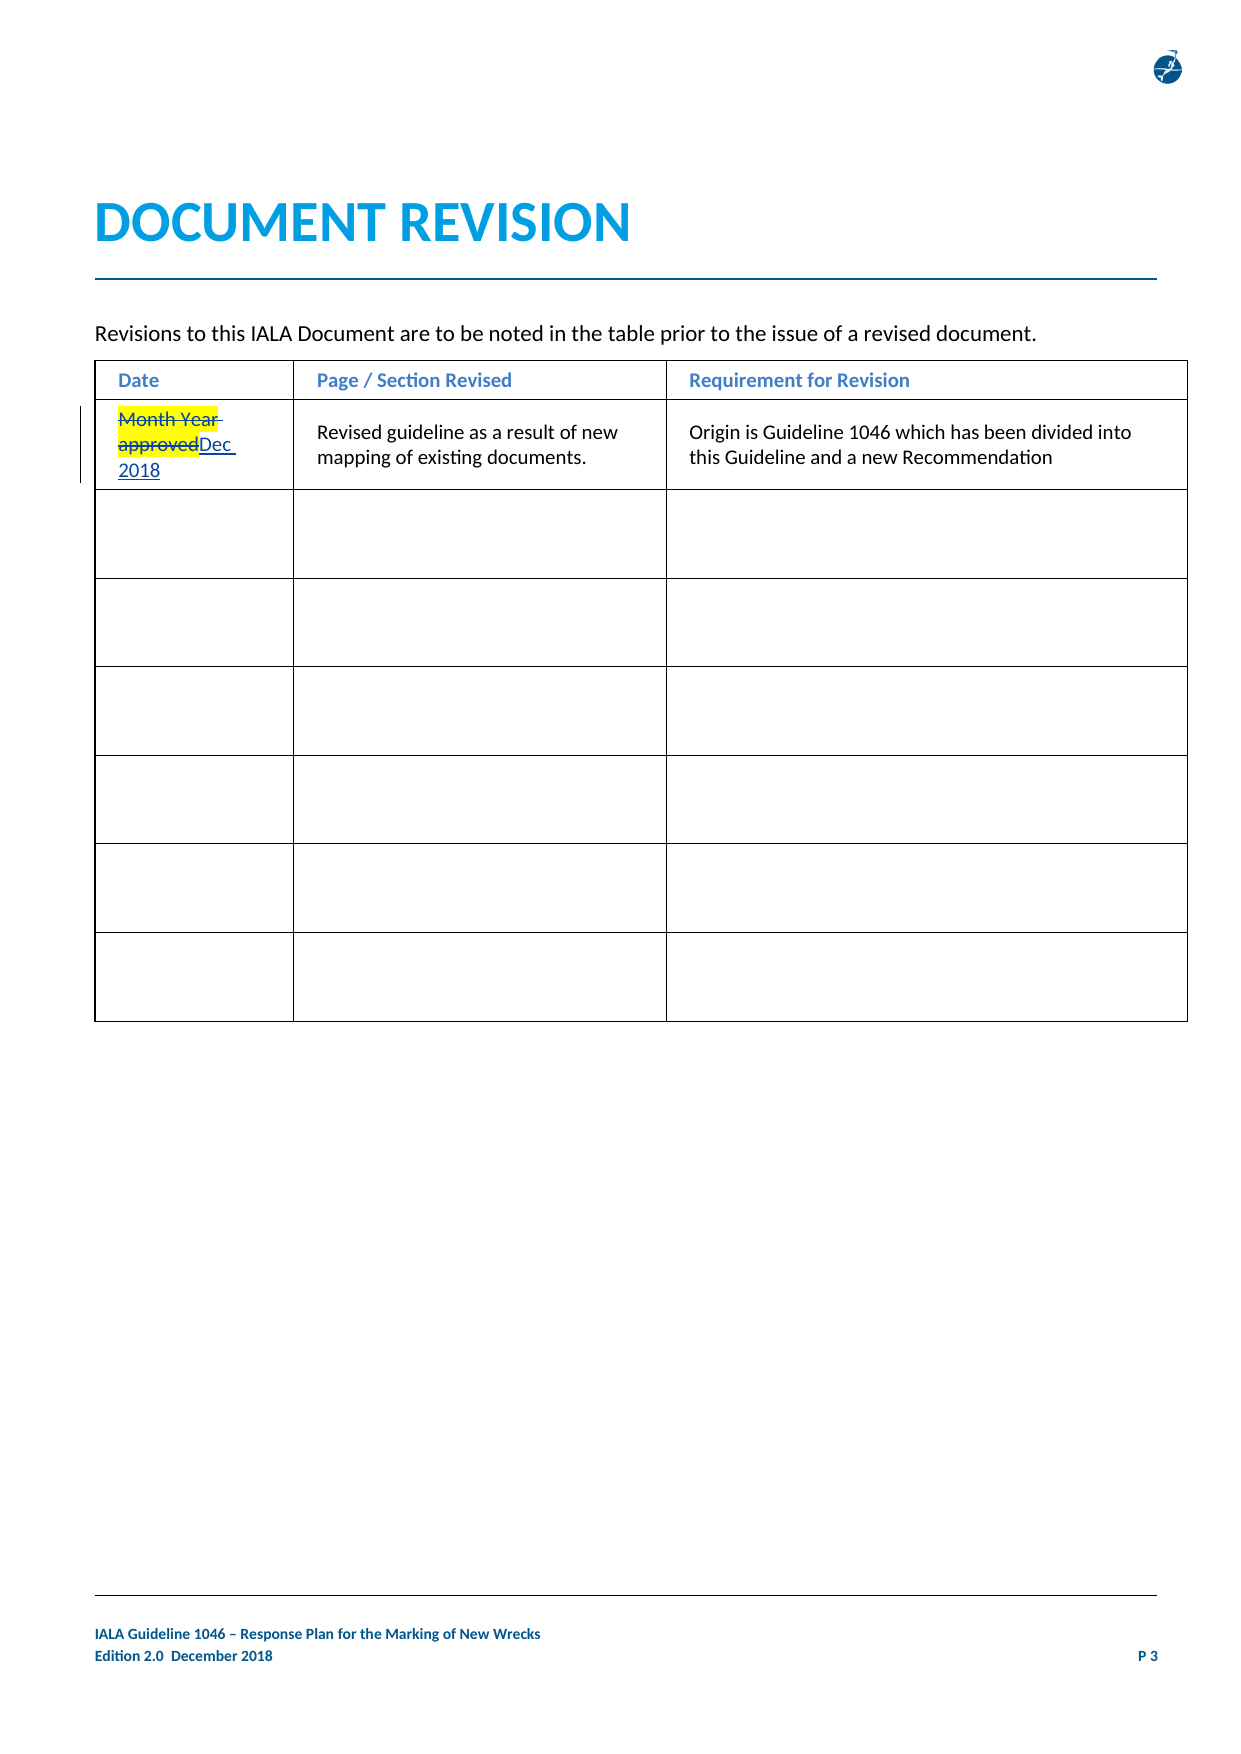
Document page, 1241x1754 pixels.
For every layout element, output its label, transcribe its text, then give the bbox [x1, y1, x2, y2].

table_cell [667, 756, 1187, 843]
table_cell [294, 844, 666, 932]
table_cell [96, 667, 293, 755]
table_cell [667, 667, 1187, 755]
text Revisions to this IALA Document are to be noted in the table prior to the issue of a revised document. [94, 319, 1157, 347]
table_cell Revised guideline as a result of new mapping of existing documents. [294, 400, 666, 489]
table_cell Origin is Guideline 1046 which has been divided into this Guideline and a new Recommendation [667, 400, 1187, 489]
table_header Requirement for Revision [667, 361, 1187, 399]
picture [1122, 0, 1241, 119]
table_cell [96, 490, 293, 577]
table_cell [667, 844, 1187, 932]
table_cell [294, 579, 666, 666]
table_cell [294, 490, 666, 577]
table_cell [96, 844, 293, 932]
table_cell [96, 756, 293, 843]
table_cell [667, 490, 1187, 577]
table_cell [96, 400, 293, 489]
table_cell [294, 756, 666, 843]
table_cell [294, 667, 666, 755]
table_cell [667, 579, 1187, 666]
table_header Date [96, 361, 293, 399]
table_header Page / Section Revised [294, 361, 666, 399]
table_cell [96, 579, 293, 666]
table_cell [294, 933, 666, 1021]
table_cell [667, 933, 1187, 1021]
table_cell [96, 933, 293, 1021]
